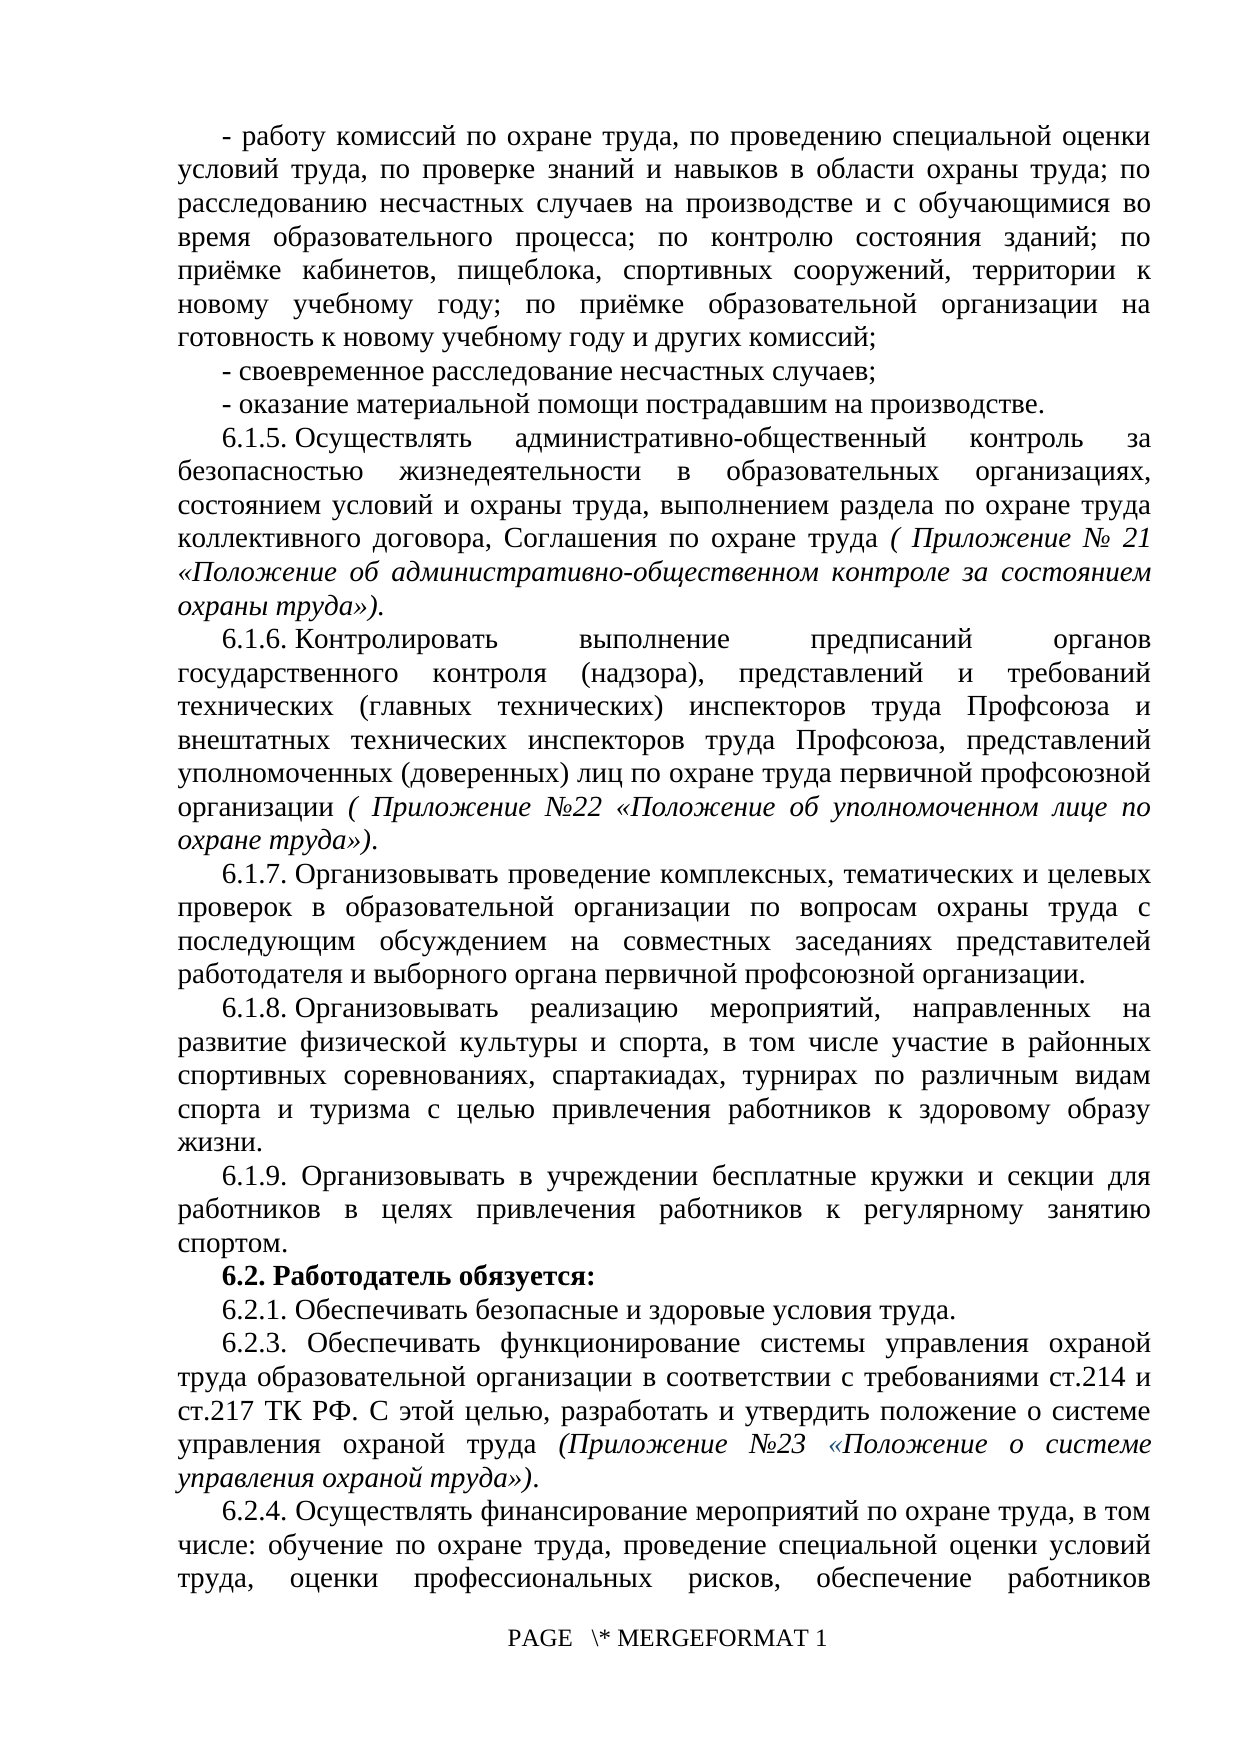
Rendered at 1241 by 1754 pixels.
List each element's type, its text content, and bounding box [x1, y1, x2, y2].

text 6.2.1. Обеспечивать безопасные и здоровые условия труда. [177, 1292, 1152, 1326]
text - оказание материальной помощи пострадавшим на производстве. [177, 386, 1152, 420]
text - работу комиссий по охране труда, по проведению специальной оценки условий труда, по проверке знаний и навыков в области охраны труда; по расследованию несчастных случаев на производстве и с обучающимися во время образовательного процесса; по контролю состояния зданий; по приёмке кабинетов, пищеблока, спортивных сооружений, территории к новому учебному году; по приёмке образовательной организации на готовность к новому учебному году и других комиссий; [177, 118, 1152, 353]
text 6.2.3. Обеспечивать функционирование системы управления охраной труда образовательной организации в соответствии с требованиями ст.214 и ст.217 ТК РФ. С этой целью, разработать и утвердить положение о системе управления охраной труда (Приложение №23 «Положение о системе управления охраной труда»). [177, 1326, 1152, 1493]
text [177, 1493, 1152, 1594]
text 6.1.6. Контролировать выполнение предписаний органов государственного контроля (надзора), представлений и требований технических (главных технических) инспекторов труда Профсоюза и внештатных технических инспекторов труда Профсоюза, представлений уполномоченных (доверенных) лиц по охране труда первичной профсоюзной организации ( Приложение №22 «Положение об уполномоченном лице по охране труда»). [177, 621, 1152, 856]
text - своевременное расследование несчастных случаев; [177, 353, 1152, 386]
text 6.1.9. Организовывать в учреждении бесплатные кружки и секции для работников в целях привлечения работников к регулярному занятию спортом. [177, 1158, 1152, 1258]
text 6.2. Работодатель обязуется: [177, 1258, 1152, 1292]
text 6.1.7. Организовывать проведение комплексных, тематических и целевых проверок в образовательной организации по вопросам охраны труда с последующим обсуждением на совместных заседаниях представителей работодателя и выборного органа первичной профсоюзной организации. [177, 856, 1152, 990]
text 6.1.8. Организовывать реализацию мероприятий, направленных на развитие физической культуры и спорта, в том числе участие в районных спортивных соревнованиях, спартакиадах, турнирах по различным видам спорта и туризма с целью привлечения работников к здоровому образу жизни. [177, 990, 1152, 1158]
text 6.1.5. Осуществлять административно-общественный контроль за безопасностью жизнедеятельности в образовательных организациях, состоянием условий и охраны труда, выполнением раздела по охране труда коллективного договора, Соглашения по охране труда ( Приложение № 21 «Положение об административно-общественном контроле за состоянием охраны труда»). [177, 420, 1152, 621]
